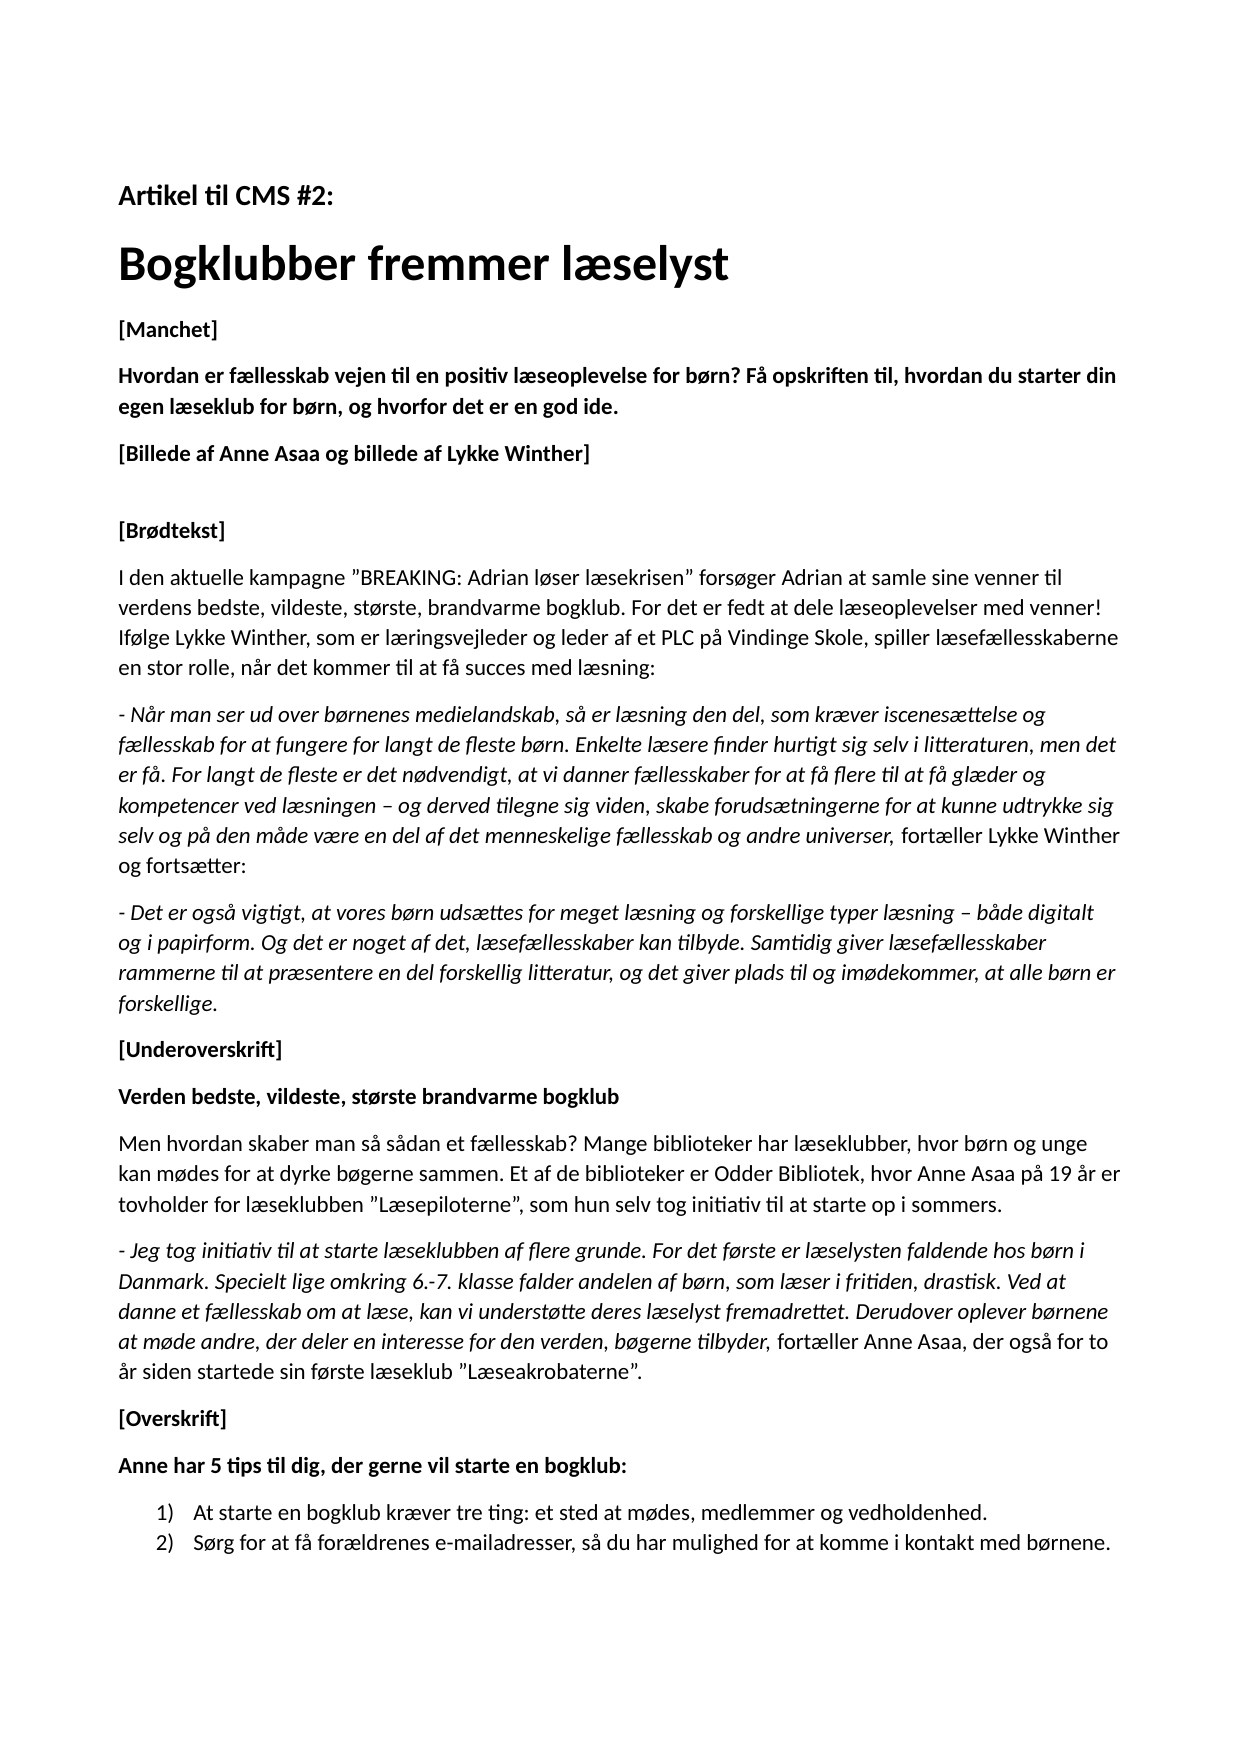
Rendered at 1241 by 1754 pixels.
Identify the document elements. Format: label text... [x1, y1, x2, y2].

list Sørg for at få forældrenes e-mailadresser, så du har mulighed for at komme i kontakt med børnene. [156, 1528, 1122, 1556]
text Men hvordan skaber man så sådan et fællesskab? Mange biblioteker har læseklubber, hvor børn og unge kan mødes for at dyrke bøgerne sammen. Et af de biblioteker er Odder Bibliotek, hvor Anne Asaa på 19 år er tovholder for læseklubben ”Læsepiloterne”, som hun selv tog initiativ til at starte op i sommers. [118, 1129, 1122, 1218]
text [Brødtekst] [118, 486, 1122, 544]
text I den aktuelle kampagne ”BREAKING: Adrian løser læsekrisen” forsøger Adrian at samle sine venner til verdens bedste, vildeste, største, brandvarme bogklub. For det er fedt at dele læseoplevelser med venner! Ifølge Lykke Winther, som er læringsvejleder og leder af et PLC på Vindinge Skole, spiller læsefællesskaberne en stor rolle, når det kommer til at få succes med læsning: [118, 563, 1122, 681]
text - Jeg tog initiativ til at starte læseklubben af flere grunde. For det første er læselysten faldende hos børn i Danmark. Specielt lige omkring 6.-7. klasse falder andelen af børn, som læser i fritiden, drastisk. Ved at danne et fællesskab om at læse, kan vi understøtte deres læselyst fremadrettet. Derudover oplever børnene at møde andre, der deler en interesse for den verden, bøgerne tilbyder, fortæller Anne Asaa, der også for to år siden startede sin første læseklub ”Læseakrobaterne”. [118, 1237, 1122, 1386]
text Hvordan er fællesskab vejen til en positiv læseoplevelse for børn? Få opskriften til, hvordan du starter din egen læseklub for børn, og hvorfor det er en god ide. [118, 362, 1122, 420]
text Verden bedste, vildeste, største brandvarme bogklub [118, 1082, 1122, 1111]
text [Overskrift] [118, 1404, 1122, 1432]
text - Når man ser ud over børnenes medielandskab, så er læsning den del, som kræver iscenesættelse og fællesskab for at fungere for langt de fleste børn. Enkelte læsere finder hurtigt sig selv i litteraturen, men det er få. For langt de fleste er det nødvendigt, at vi danner fællesskaber for at få flere til at få glæder og kompetencer ved læsningen – og derved tilegne sig viden, skabe forudsætningerne for at kunne udtrykke sig selv og på den måde være en del af det menneskelige fællesskab og andre universer, fortæller Lykke Winther og fortsætter: [118, 700, 1122, 879]
text Artikel til CMS #2: [118, 177, 1122, 213]
text [Underoverskrift] [118, 1036, 1122, 1064]
text Bogklubber fremmer læselyst [118, 232, 1122, 293]
text - Det er også vigtigt, at vores børn udsættes for meget læsning og forskellige typer læsning – både digitalt og i papirform. Og det er noget af det, læsefællesskaber kan tilbyde. Samtidig giver læsefællesskaber rammerne til at præsentere en del forskellig litteratur, og det giver plads til og imødekommer, at alle børn er forskellige. [118, 898, 1122, 1017]
text [Billede af Anne Asaa og billede af Lykke Winther] [118, 439, 1122, 467]
text Anne har 5 tips til dig, der gerne vil starte en bogklub: [118, 1451, 1122, 1479]
text [Manchet] [118, 315, 1122, 343]
list At starte en bogklub kræver tre ting: et sted at mødes, medlemmer og vedholdenhed. [156, 1498, 1122, 1526]
